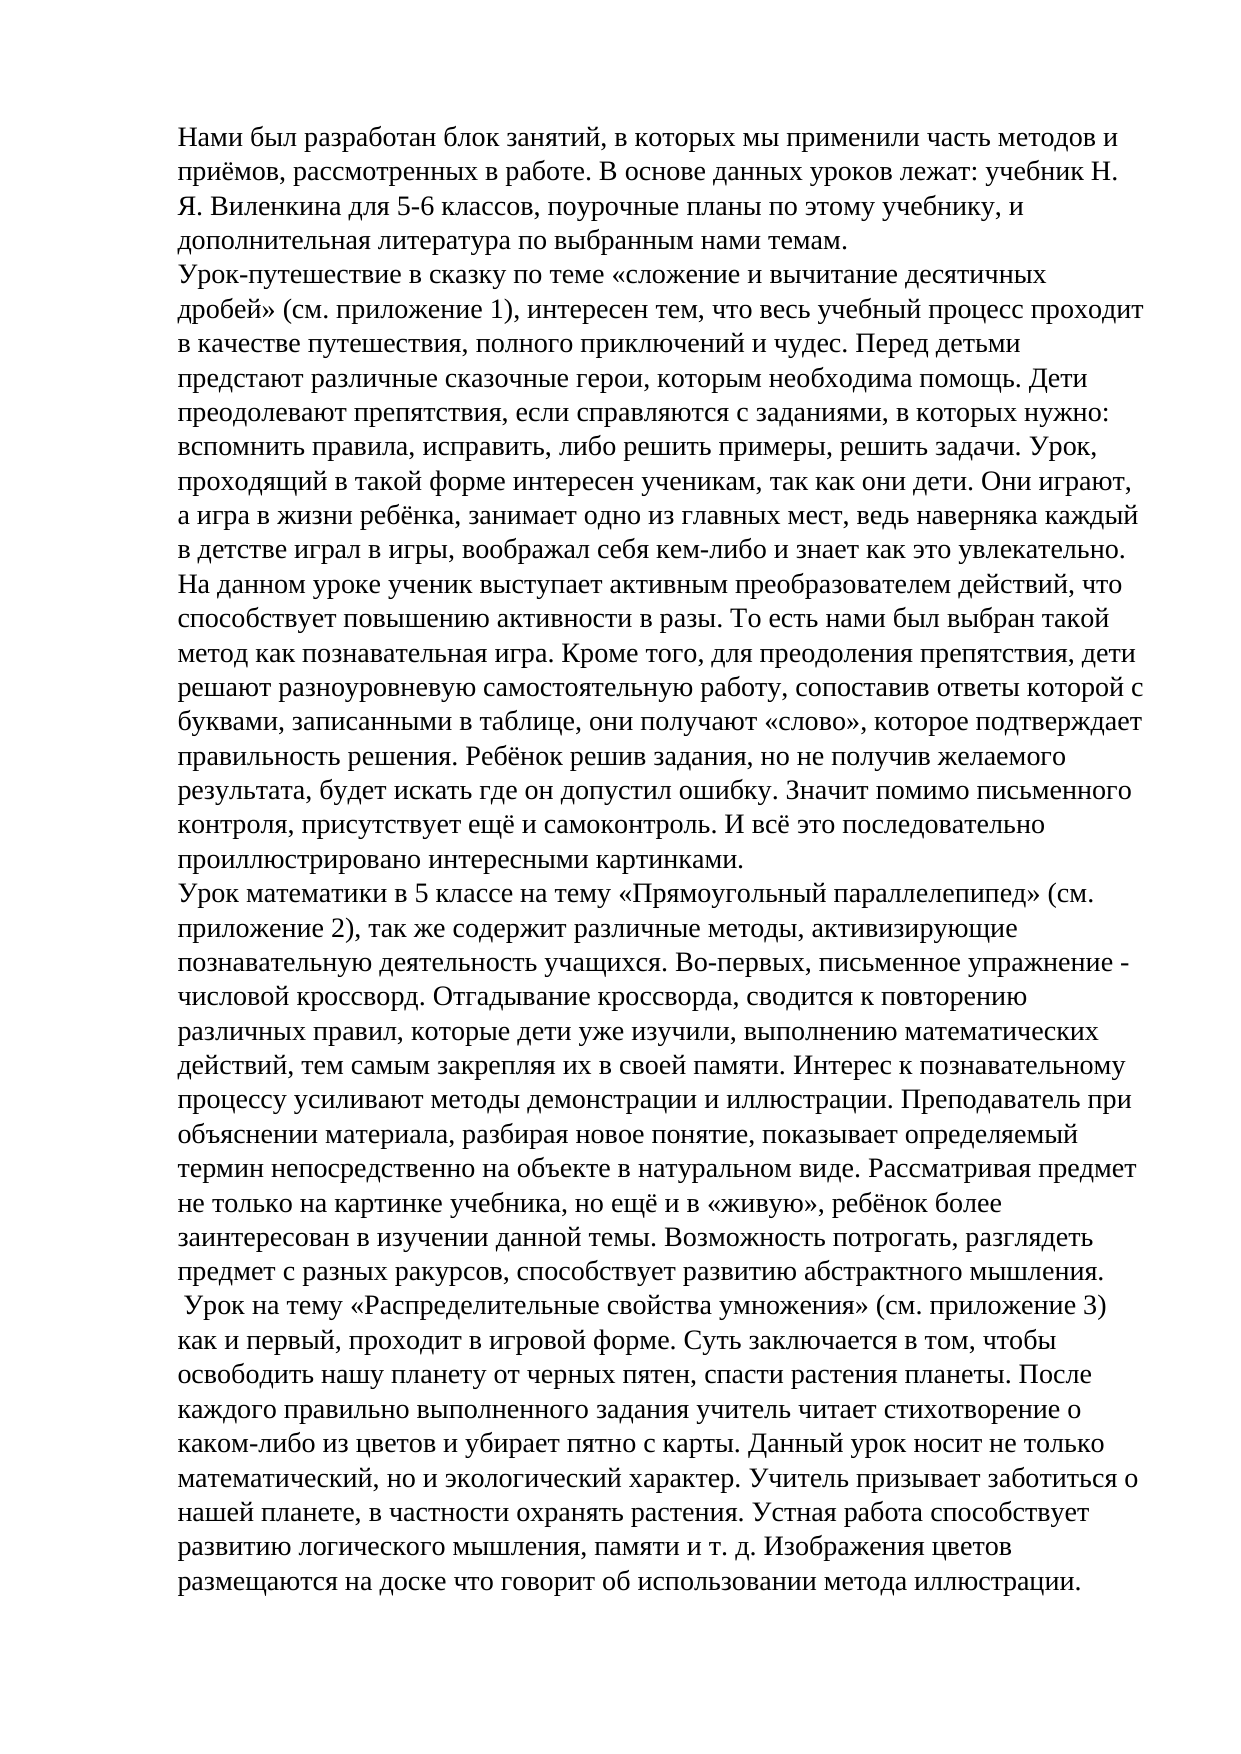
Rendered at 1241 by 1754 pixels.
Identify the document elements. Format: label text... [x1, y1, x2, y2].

text Урок на тему «Распределительные свойства умножения» (см. приложение 3) как и первый, проходит в игровой форме. Суть заключается в том, чтобы освободить нашу планету от черных пятен, спасти растения планеты. После каждого правильно выполненного задания учитель читает стихотворение о каком-либо из цветов и убирает пятно с карты. Данный урок носит не только математический, но и экологический характер. Учитель призывает заботиться о нашей планете, в частности охранять растения. Устная работа способствует развитию логического мышления, памяти и т. д. Изображения цветов размещаются на доске что говорит об использовании метода иллюстрации. [177, 1287, 1152, 1596]
text Нами был разработан блок занятий, в которых мы применили часть методов и приёмов, рассмотренных в работе. В основе данных уроков лежат: учебник Н. Я. Виленкина для 5-6 классов, поурочные планы по этому учебнику, и дополнительная литература по выбранным нами темам. [177, 118, 1152, 256]
text Урок-путешествие в сказку по теме «сложение и вычитание десятичных дробей» (см. приложение 1), интересен тем, что весь учебный процесс проходит в качестве путешествия, полного приключений и чудес. Перед детьми предстают различные сказочные герои, которым необходима помощь. Дети преодолевают препятствия, если справляются с заданиями, в которых нужно: вспомнить правила, исправить, либо решить примеры, решить задачи. Урок, проходящий в такой форме интересен ученикам, так как они дети. Они играют, а игра в жизни ребёнка, занимает одно из главных мест, ведь наверняка каждый в детстве играл в игры, воображал себя кем-либо и знает как это увлекательно. На данном уроке ученик выступает активным преобразователем действий, что способствует повышению активности в разы. То есть нами был выбран такой метод как познавательная игра. Кроме того, для преодоления препятствия, дети решают разноуровневую самостоятельную работу, сопоставив ответы которой с буквами, записанными в таблице, они получают «слово», которое подтверждает правильность решения. Ребёнок решив задания, но не получив желаемого результата, будет искать где он допустил ошибку. Значит помимо письменного контроля, присутствует ещё и самоконтроль. И всё это последовательно проиллюстрировано интересными картинками. [177, 256, 1152, 874]
text Урок математики в 5 классе на тему «Прямоугольный параллелепипед» (см. приложение 2), так же содержит различные методы, активизирующие познавательную деятельность учащихся. Во-первых, письменное упражнение - числовой кроссворд. Отгадывание кроссворда, сводится к повторению различных правил, которые дети уже изучили, выполнению математических действий, тем самым закрепляя их в своей памяти. Интерес к познавательному процессу усиливают методы демонстрации и иллюстрации. Преподаватель при объяснении материала, разбирая новое понятие, показывает определяемый термин непосредственно на объекте в натуральном виде. Рассматривая предмет не только на картинке учебника, но ещё и в «живую», ребёнок более заинтересован в изучении данной темы. Возможность потрогать, разглядеть предмет с разных ракурсов, способствует развитию абстрактного мышления. [177, 874, 1152, 1287]
